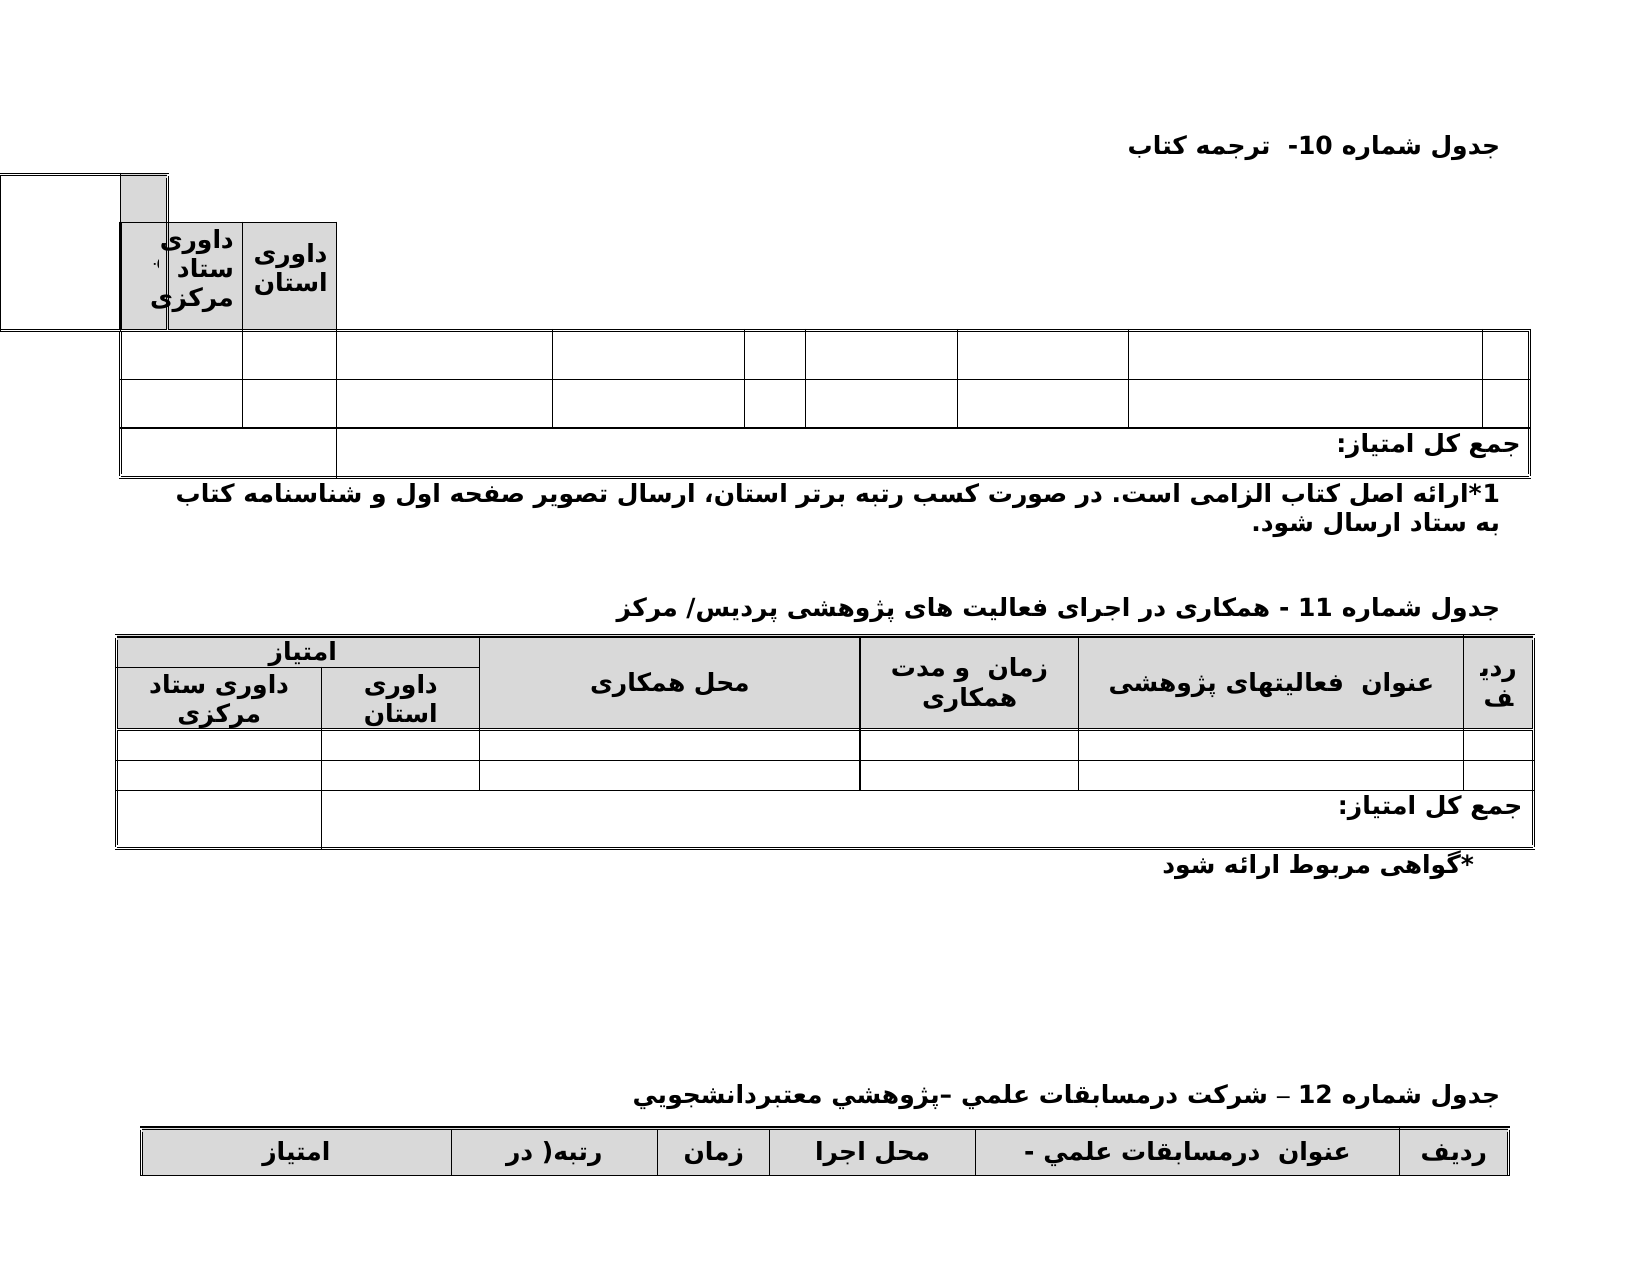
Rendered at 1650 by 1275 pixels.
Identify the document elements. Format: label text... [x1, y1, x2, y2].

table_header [452, 1130, 657, 1175]
text *گواهی مربوط ارائه شود [150, 850, 1500, 879]
table_cell [1079, 761, 1463, 790]
table_cell [337, 380, 552, 427]
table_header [976, 1130, 1399, 1175]
table_header ردیف [1400, 1130, 1508, 1175]
table_cell [1464, 731, 1532, 760]
table_cell [553, 332, 744, 379]
table_cell [1464, 761, 1532, 790]
table_cell داوری استان [243, 223, 336, 329]
table_cell [1079, 731, 1463, 760]
table_header زمان [658, 1130, 769, 1175]
table_cell [1129, 380, 1482, 427]
table_cell [243, 332, 336, 379]
table_cell جمع کل امتیاز: [322, 791, 1533, 847]
table_cell [745, 380, 805, 427]
table_cell داوری ستاد مرکزی [122, 223, 166, 329]
table_cell داوری ستاد مرکزی [169, 223, 242, 329]
table_cell [806, 332, 957, 379]
table_header امتیاز [142, 1130, 451, 1175]
table_cell [480, 731, 859, 760]
table_cell [958, 380, 1128, 427]
table_header ردیف [1464, 638, 1533, 728]
table_cell داوری ستاد مرکزی [118, 668, 321, 728]
table_header رديف [121, 176, 167, 222]
table_cell [118, 761, 321, 790]
table_cell [1129, 332, 1482, 379]
table_cell جمع کل امتیاز: [337, 429, 1529, 476]
table_cell [322, 761, 479, 790]
table_cell [1483, 380, 1528, 427]
table_cell [122, 332, 242, 379]
table_cell [745, 332, 805, 379]
text جدول شماره 10- ترجمه كتاب [150, 131, 1500, 160]
table_cell [958, 332, 1128, 379]
table_cell [1483, 332, 1528, 379]
table_cell [553, 380, 744, 427]
table_cell [121, 429, 336, 476]
table_header محل همکاری [480, 638, 859, 728]
table_cell [117, 791, 321, 847]
table_cell [322, 731, 479, 760]
table_cell داوری استان [322, 668, 479, 728]
table_cell [337, 332, 552, 379]
table_cell [243, 380, 336, 427]
table_header عنوان فعالیتهای پژوهشی [1079, 638, 1463, 728]
table_header امتیاز [117, 638, 479, 667]
table_cell [861, 761, 1078, 790]
table_cell [480, 761, 859, 790]
table_header زمان و مدت همکاری [861, 638, 1078, 728]
table_header محل اجرا [770, 1130, 975, 1175]
table_cell [861, 731, 1078, 760]
text جدول شماره 12 – شركت درمسابقات علمي –پژوهشي معتبردانشجويي [150, 1080, 1500, 1110]
table_cell [806, 380, 957, 427]
text جدول شماره 11 - همکاری در اجرای فعالیت های پژوهشی پردیس/ مرکز [150, 593, 1500, 622]
table_cell [122, 380, 242, 427]
text 1*ارائه اصل کتاب الزامی است. در صورت کسب رتبه برتر استان، ارسال تصویر صفحه اول و شناسنامه کتاب به ستاد ارسال شود. [150, 479, 1500, 537]
table_cell [118, 731, 321, 760]
